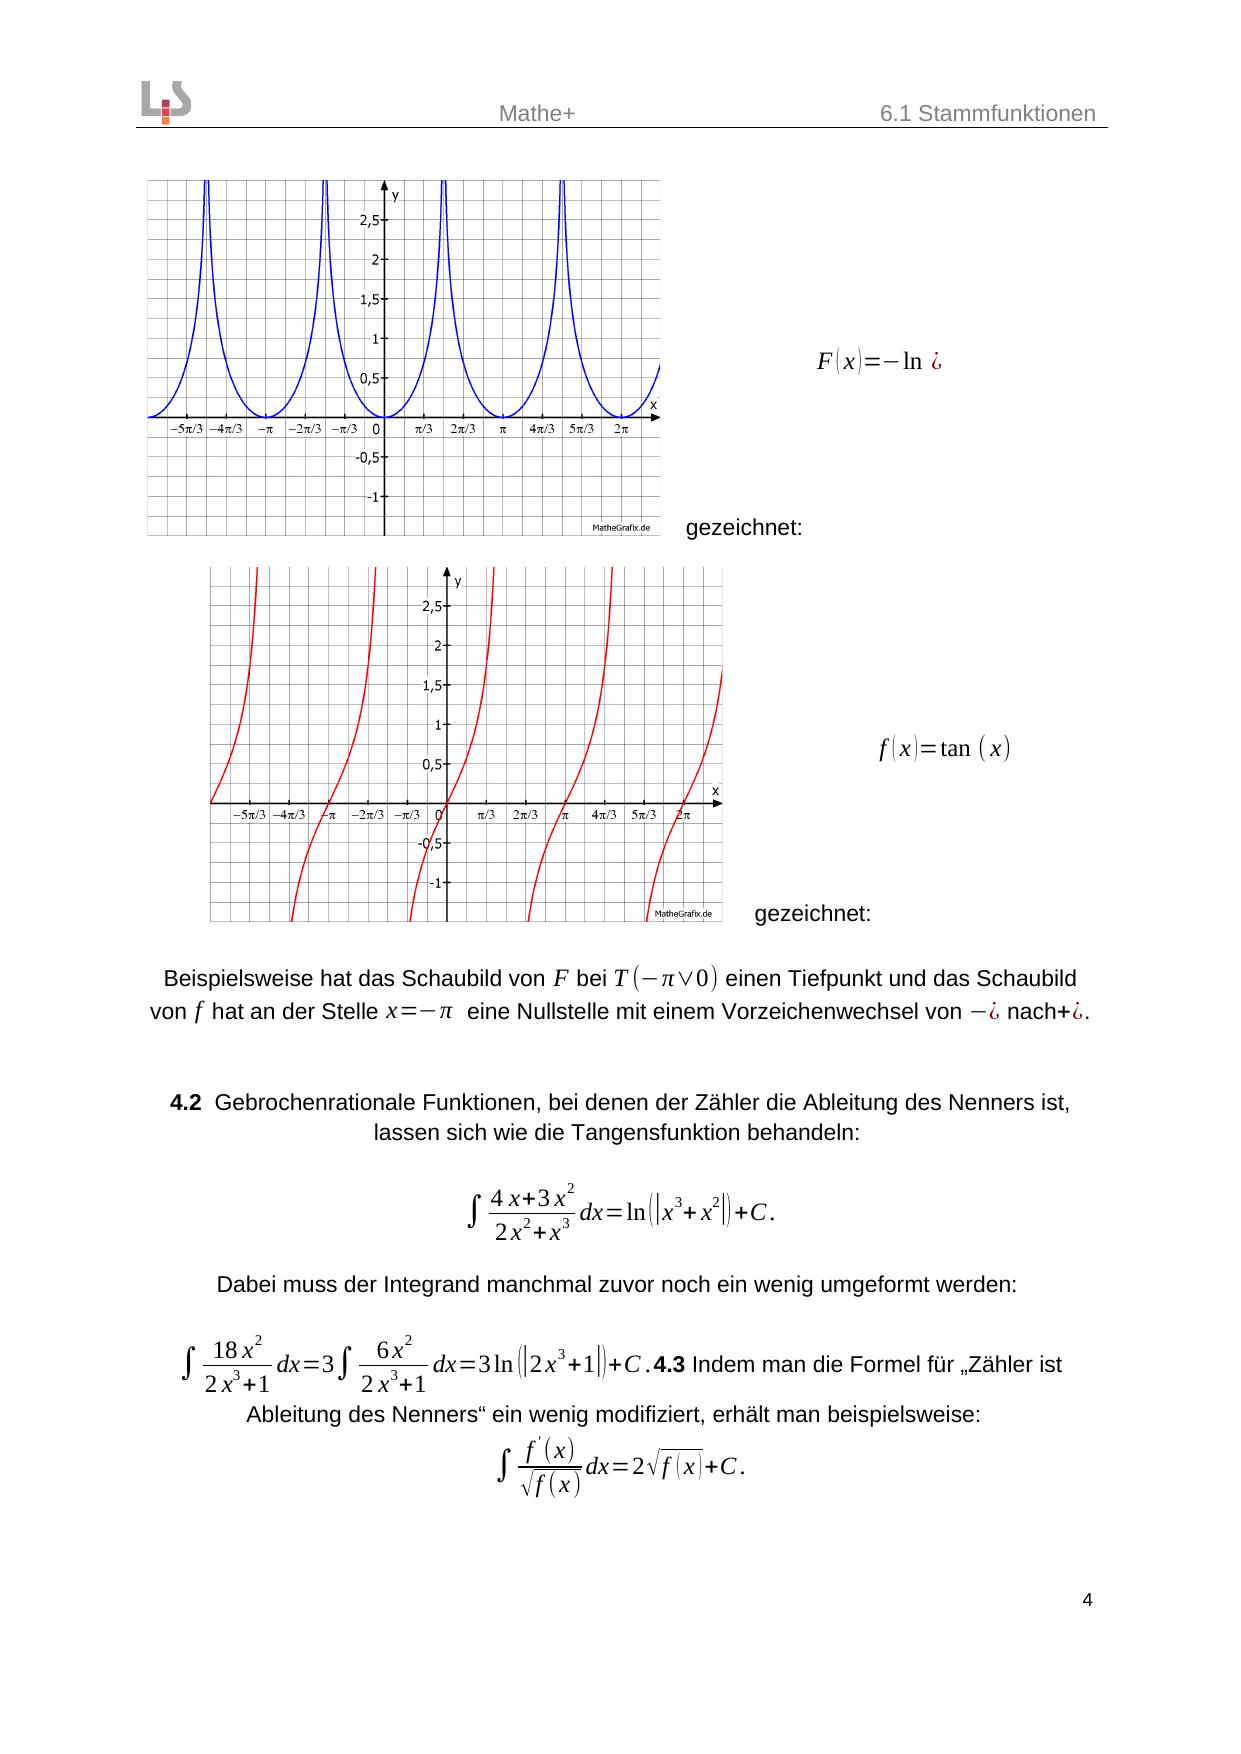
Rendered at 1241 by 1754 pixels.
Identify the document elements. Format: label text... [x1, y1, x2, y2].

picture [141, 81, 192, 125]
text Dabei muss der Integrand manchmal zuvor noch ein wenig umgeformt werden: 4.3 Indem man die Formel für „Zähler ist Ableitung des Nenners“ ein wenig modifiziert, erhält man beispielsweise: [148, 1271, 1092, 1501]
picture [147, 180, 661, 536]
picture [210, 567, 723, 922]
